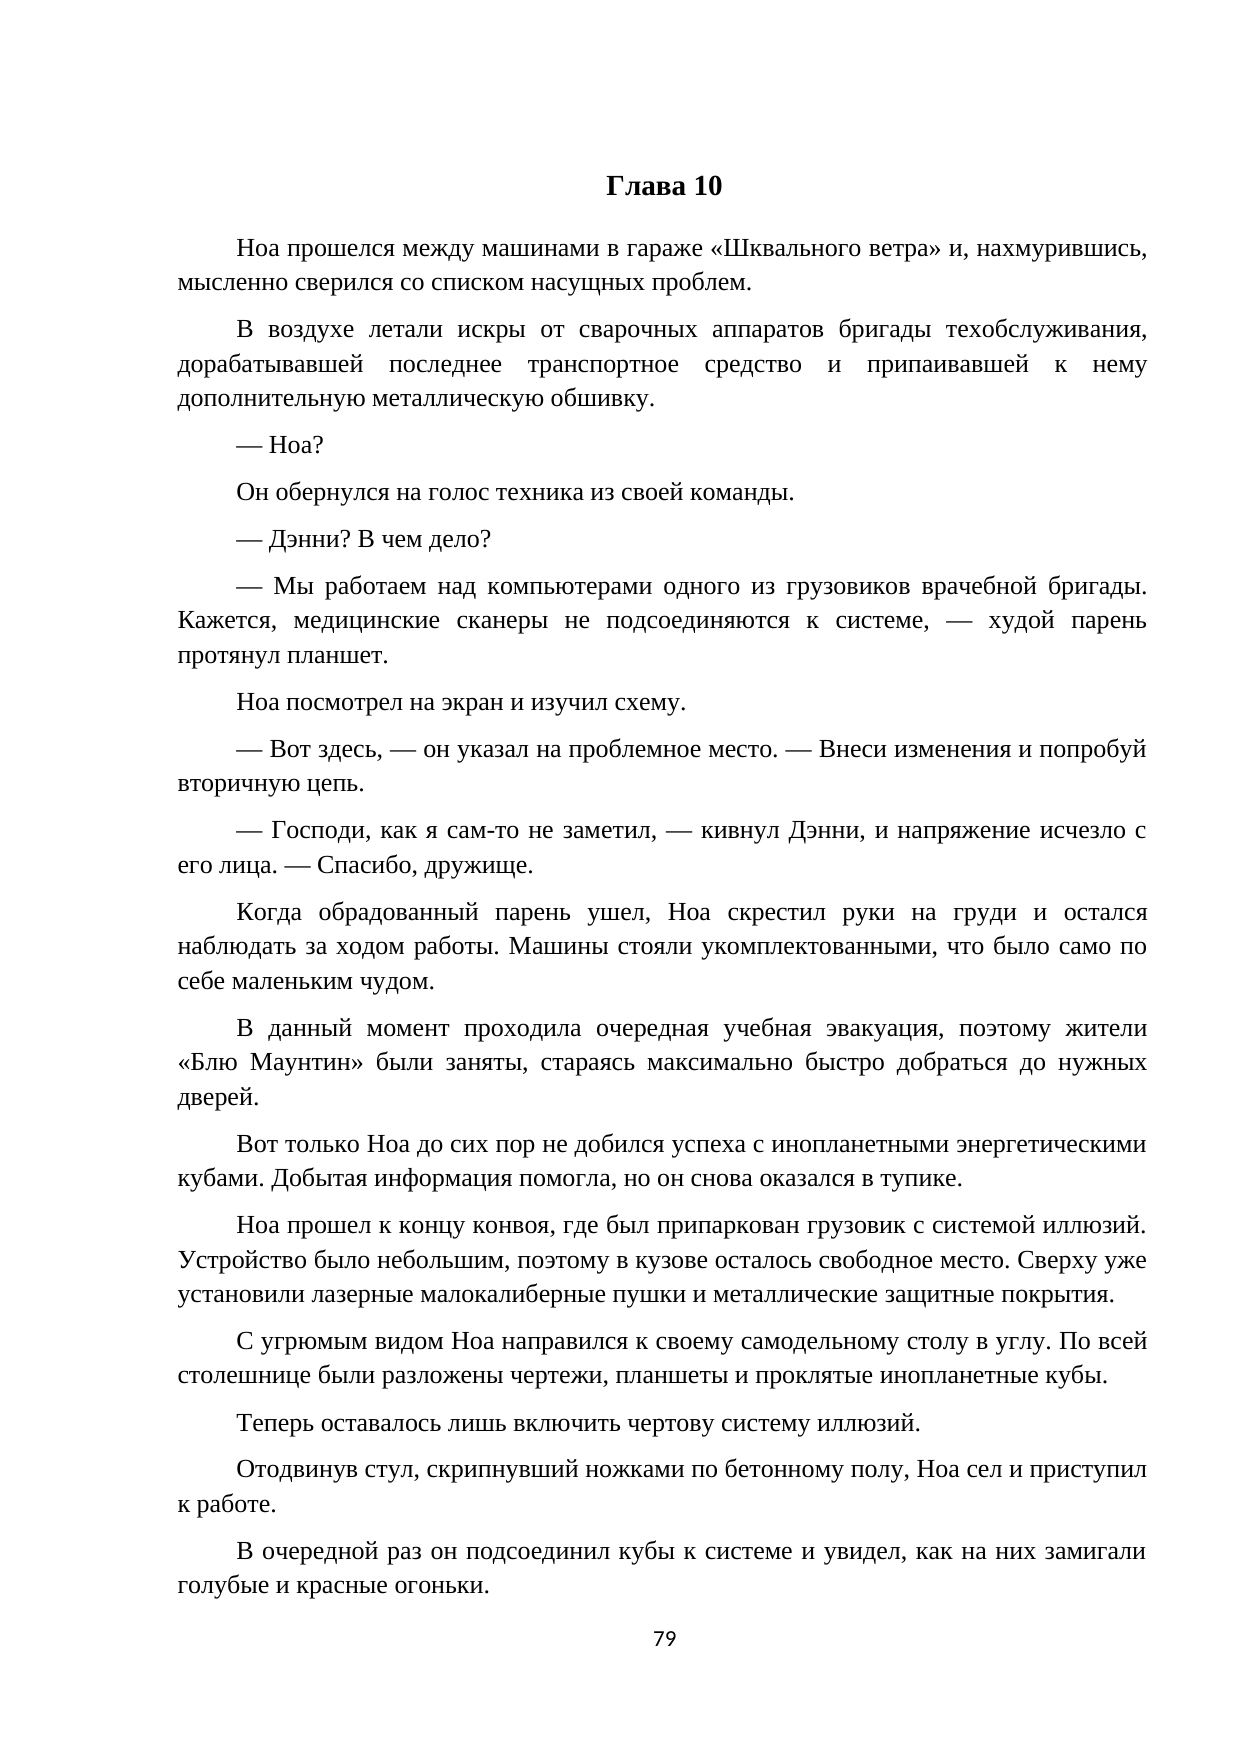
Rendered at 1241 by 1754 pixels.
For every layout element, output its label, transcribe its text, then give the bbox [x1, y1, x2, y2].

text Ноа посмотрел на экран и изучил схему. [177, 686, 1148, 716]
text В очередной раз он подсоединил кубы к системе и увидел, как на них замигали голубые и красные огоньки. [177, 1535, 1148, 1599]
text В воздухе летали искры от сварочных аппаратов бригады техобслуживания, дорабатывавшей последнее транспортное средство и припаивавшей к нему дополнительную металлическую обшивку. [177, 313, 1148, 412]
text Ноа прошел к концу конвоя, где был припаркован грузовик с системой иллюзий. Устройство было небольшим, поэтому в кузове осталось свободное место. Сверху уже установили лазерные малокалиберные пушки и металлические защитные покрытия. [177, 1209, 1148, 1308]
text — Мы работаем над компьютерами одного из грузовиков врачебной бригады. Кажется, медицинские сканеры не подсоединяются к системе, — худой парень протянул планшет. [177, 570, 1148, 669]
text В данный момент проходила очередная учебная эвакуация, поэтому жители «Блю Маунтин» были заняты, стараясь максимально быстро добраться до нужных дверей. [177, 1012, 1148, 1111]
text Когда обрадованный парень ушел, Ноа скрестил руки на груди и остался наблюдать за ходом работы. Машины стояли укомплектованными, что было само по себе маленьким чудом. [177, 896, 1148, 995]
subtitle Глава 10 [177, 168, 1152, 202]
text — Дэнни? В чем дело? [177, 523, 1148, 553]
text — Господи, как я сам-то не заметил, — кивнул Дэнни, и напряжение исчезло с его лица. — Спасибо, дружище. [177, 814, 1148, 879]
text Он обернулся на голос техника из своей команды. [177, 476, 1148, 506]
text Ноа прошелся между машинами в гараже «Шквального ветра» и, нахмурившись, мысленно сверился со списком насущных проблем. [177, 232, 1148, 296]
text С угрюмым видом Ноа направился к своему самодельному столу в углу. По всей столешнице были разложены чертежи, планшеты и проклятые инопланетные кубы. [177, 1325, 1148, 1389]
text Отодвинув стул, скрипнувший ножками по бетонному полу, Ноа сел и приступил к работе. [177, 1453, 1148, 1518]
text Вот только Ноа до сих пор не добился успеха с инопланетными энергетическими кубами. Добытая информация помогла, но он снова оказался в тупике. [177, 1128, 1148, 1192]
text Теперь оставалось лишь включить чертову систему иллюзий. [177, 1407, 1148, 1437]
text — Ноа? [177, 429, 1148, 459]
text — Вот здесь, — он указал на проблемное место. — Внеси изменения и попробуй вторичную цепь. [177, 733, 1148, 797]
